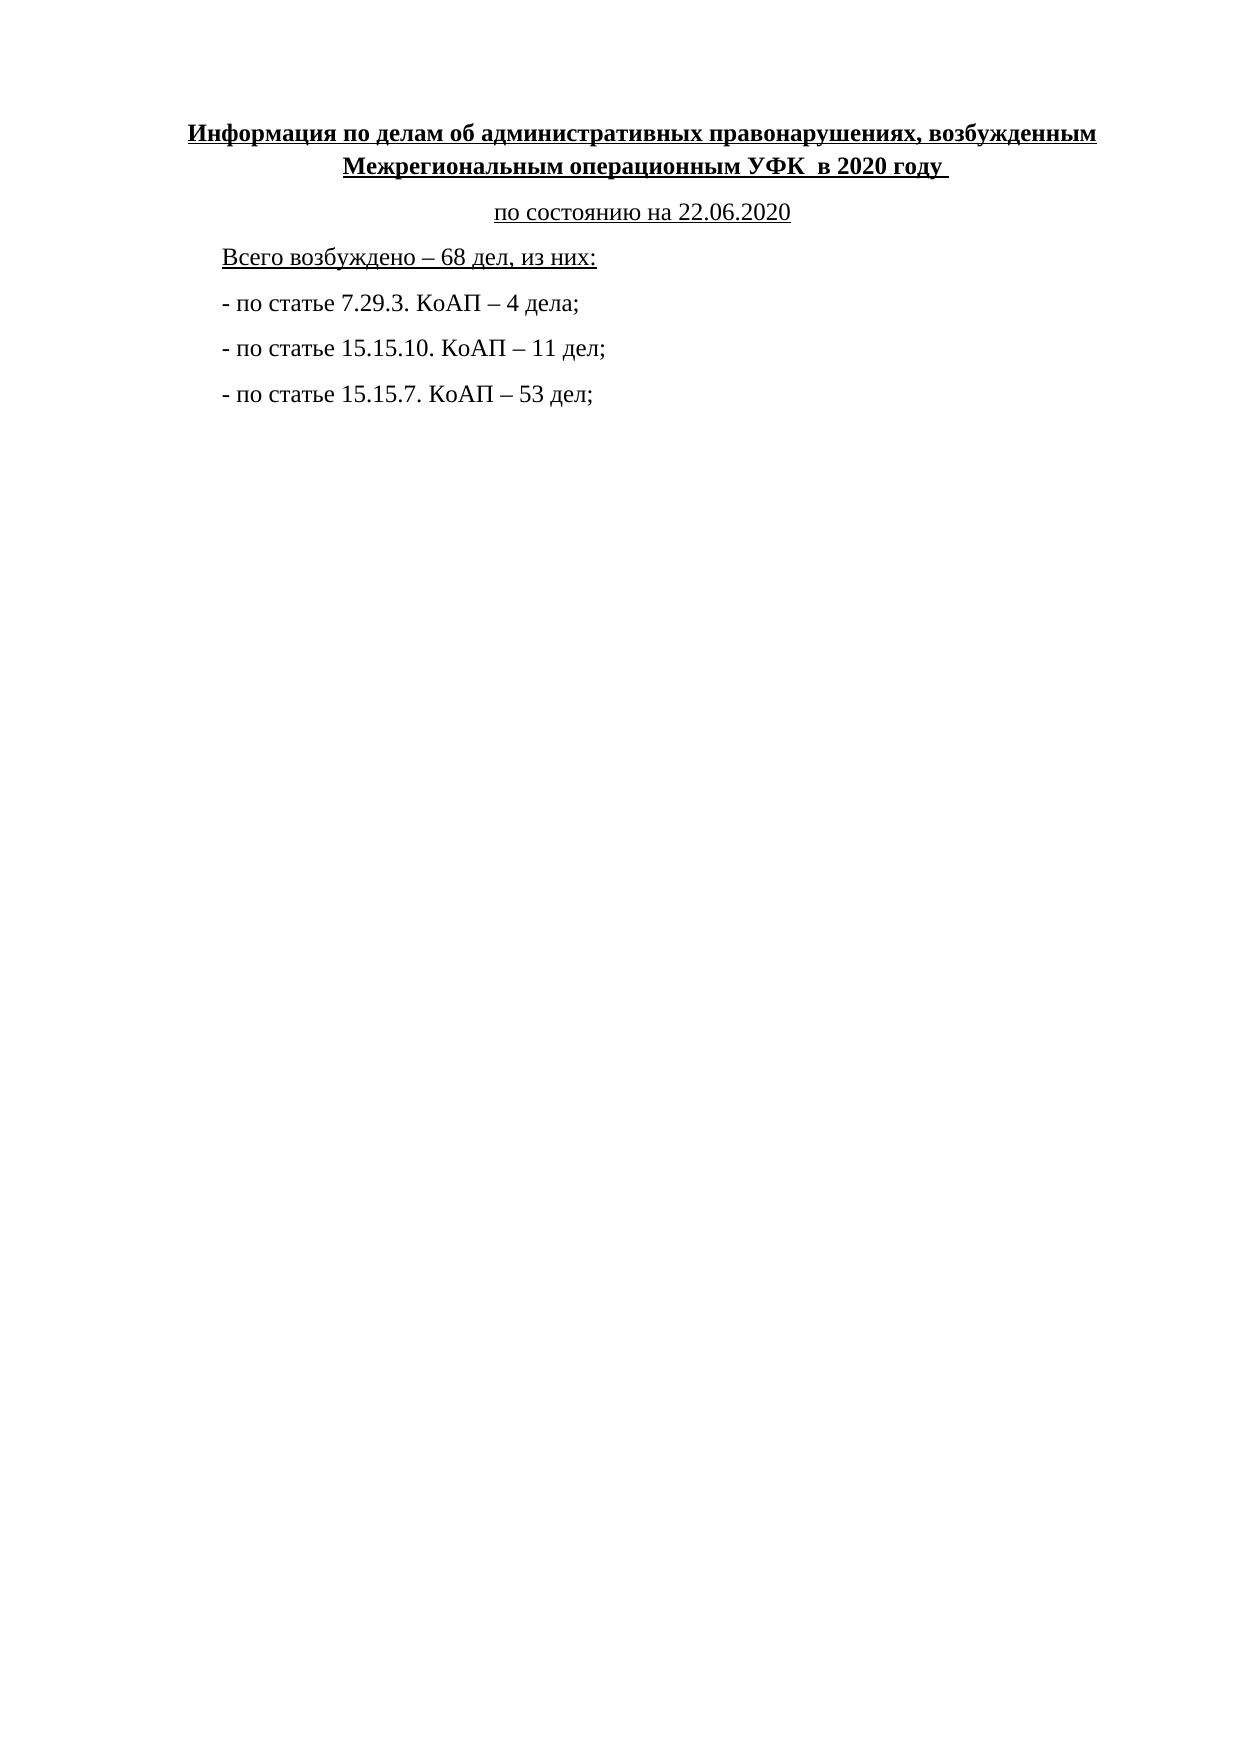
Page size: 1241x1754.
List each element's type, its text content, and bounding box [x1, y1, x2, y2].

text - по статье 7.29.3. КоАП – 4 дела; [133, 288, 1152, 316]
text Всего возбуждено – 68 дел, из них: [133, 242, 1152, 271]
text по состоянию на 22.06.2020 [133, 197, 1152, 225]
text - по статье 15.15.10. КоАП – 11 дел; [133, 333, 1152, 362]
text - по статье 15.15.7. КоАП – 53 дел; [133, 379, 1152, 407]
text Информация по делам об административных правонарушениях, возбужденным Межрегиональным операционным УФК в 2020 году [133, 118, 1152, 180]
